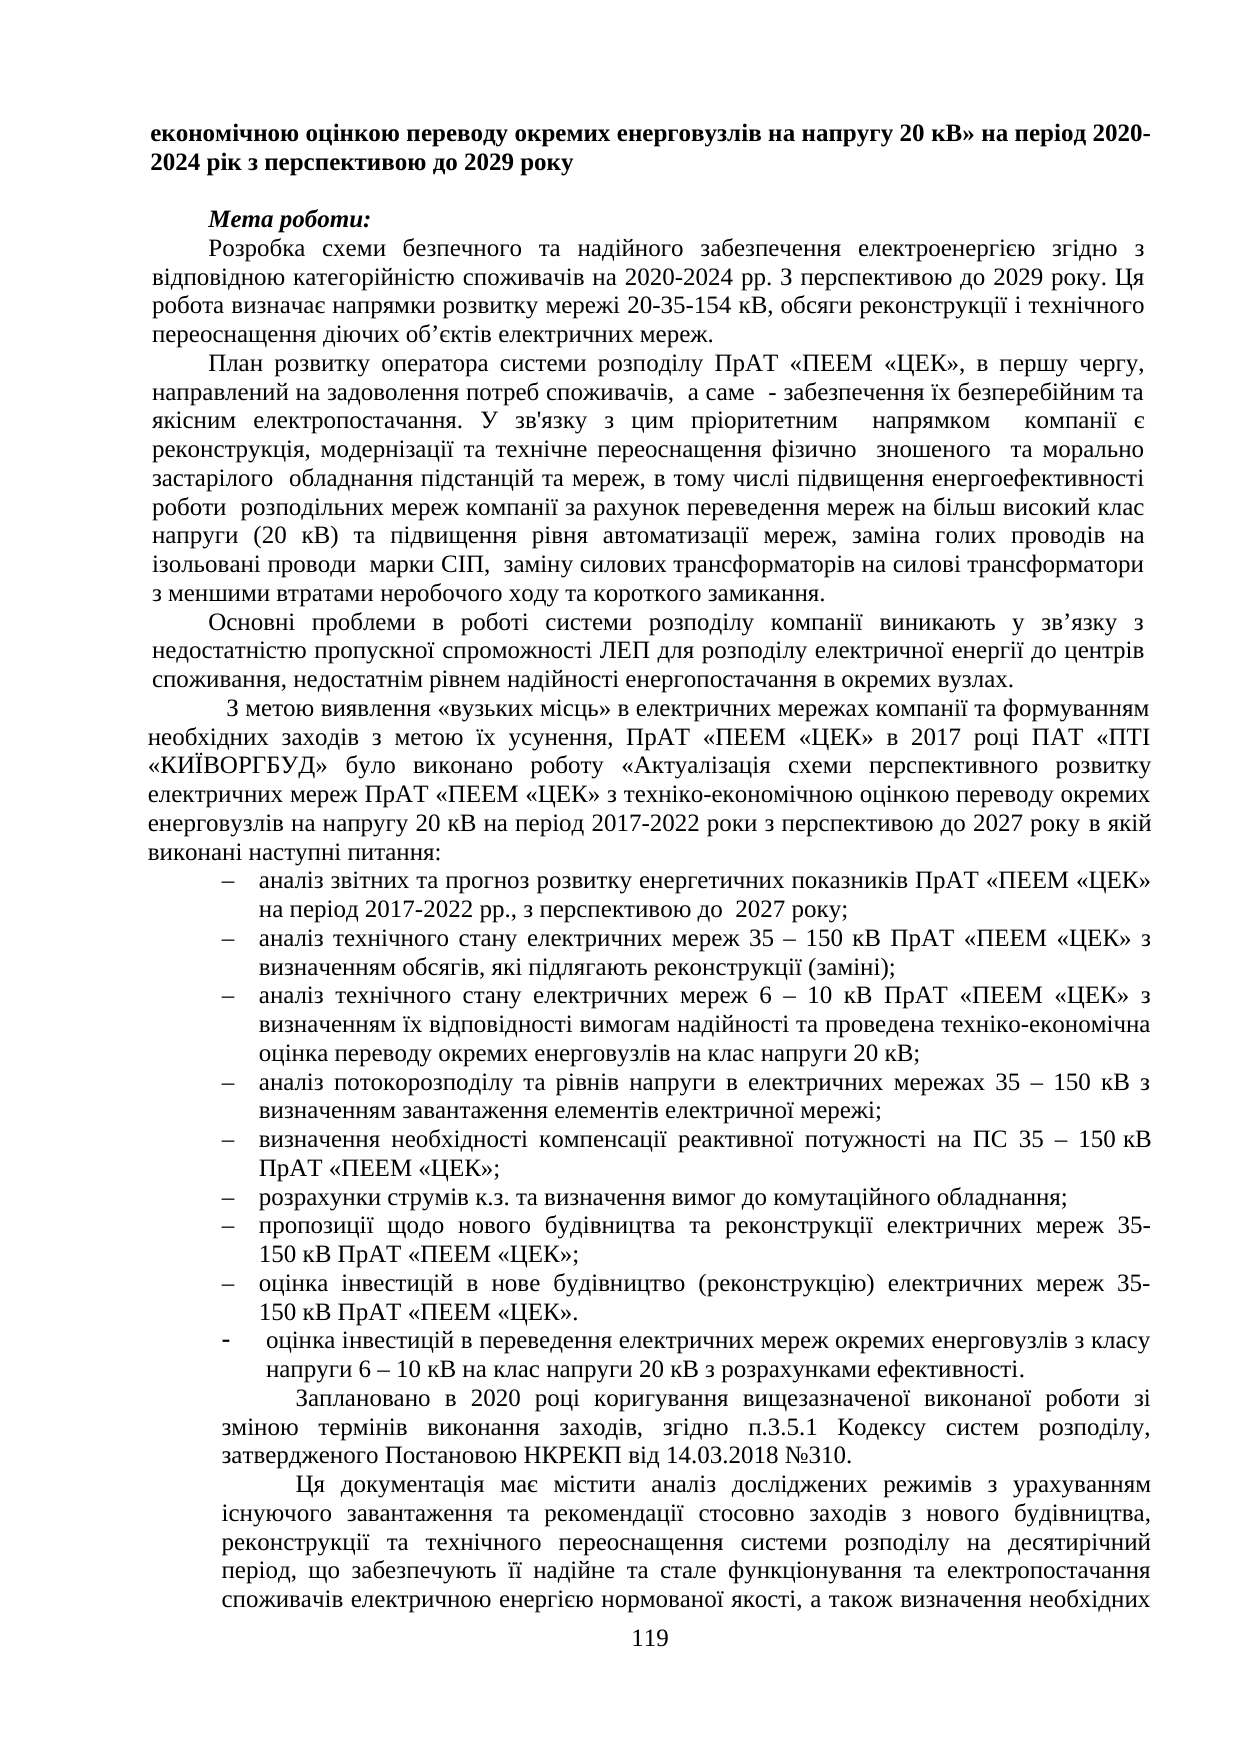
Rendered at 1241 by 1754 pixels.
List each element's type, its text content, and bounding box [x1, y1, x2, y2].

text Заплановано в 2020 році коригування вищезазначеної виконаної роботи зі зміною термінів виконання заходів, згідно п.3.5.1 Кодексу систем розподілу, затвердженого Постановою НКРЕКП від 14.03.2018 №310. [221, 1383, 1152, 1469]
list визначення необхідності компенсації реактивної потужності на ПС 35 – 150 кВ ПрАТ «ПЕЕМ «ЦЕК»; [222, 1124, 1152, 1182]
list оцінка інвестицій в переведення електричних мереж окремих енерговузлів з класу напруги 6 – 10 кВ на клас напруги 20 кВ з розрахунками ефективності. [222, 1326, 1152, 1383]
text Мета роботи: [208, 204, 1152, 233]
text Основні проблеми в роботі системи розподілу компанії виникають у зв’язку з недостатністю пропускної спроможності ЛЕП для розподілу електричної енергії до центрів споживання, недостатнім рівнем надійності енергопостачання в окремих вузлах. [152, 607, 1145, 693]
list оцінка інвестицій в нове будівництво (реконструкцію) електричних мереж 35-150 кВ ПрАТ «ПЕЕМ «ЦЕК». [222, 1268, 1152, 1326]
list аналіз потокорозподілу та рівнів напруги в електричних мережах 35 – 150 кВ з визначенням завантаження елементів електричної мережі; [222, 1067, 1152, 1124]
list пропозиції щодо нового будівництва та реконструкції електричних мереж 35-150 кВ ПрАТ «ПЕЕМ «ЦЕК»; [222, 1211, 1152, 1268]
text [150, 118, 1152, 176]
text План розвитку оператора системи розподілу ПрАТ «ПЕЕМ «ЦЕК», в першу чергу, направлений на задоволення потреб споживачів, а саме - забезпечення їх безперебійним та якісним електропостачання. У зв'язку з цим пріоритетним напрямком компанії є реконструкція, модернізації та технічне переоснащення фізично зношеного та морально застарілого обладнання підстанцій та мереж, в тому числі підвищення енергоефективності роботи розподільних мереж компанії за рахунок переведення мереж на більш високий клас напруги (20 кВ) та підвищення рівня автоматизації мереж, заміна голих проводів на ізольовані проводи марки СІП, заміну силових трансформаторів на силові трансформатори з меншими втратами неробочого ходу та короткого замикання. [152, 348, 1145, 607]
list аналіз звітних та прогноз розвитку енергетичних показників ПрАТ «ПЕЕМ «ЦЕК» на період 2017-2022 рр., з перспективою до 2027 року; [222, 866, 1152, 923]
text Розробка схеми безпечного та надійного забезпечення електроенергією згідно з відповідною категорійністю споживачів на 2020-2024 рр. З перспективою до 2029 року. Ця робота визначає напрямки розвитку мережі 20-35-154 кВ, обсяги реконструкції і технічного переоснащення діючих об’єктів електричних мереж. [152, 233, 1145, 348]
list розрахунки струмів к.з. та визначення вимог до комутаційного обладнання; [222, 1182, 1152, 1211]
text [221, 1469, 1152, 1613]
list аналіз технічного стану електричних мереж 6 – 10 кВ ПрАТ «ПЕЕМ «ЦЕК» з визначенням їх відповідності вимогам надійності та проведена техніко-економічна оцінка переводу окремих енерговузлів на клас напруги 20 кВ; [222, 981, 1152, 1067]
text З метою виявлення «вузьких місць» в електричних мережах компанії та формуванням необхідних заходів з метою їх усунення, ПрАТ «ПЕЕМ «ЦЕК» в 2017 році ПАТ «ПТІ «КИЇВОРГБУД» було виконано роботу «Актуалізація схеми перспективного розвитку електричних мереж ПрАТ «ПЕЕМ «ЦЕК» з техніко-економічною оцінкою переводу окремих енерговузлів на напругу 20 кВ на період 2017-2022 роки з перспективою до 2027 року в якій виконані наступні питання: [148, 693, 1152, 866]
list аналіз технічного стану електричних мереж 35 – 150 кВ ПрАТ «ПЕЕМ «ЦЕК» з визначенням обсягів, які підлягають реконструкції (заміні); [222, 923, 1152, 981]
